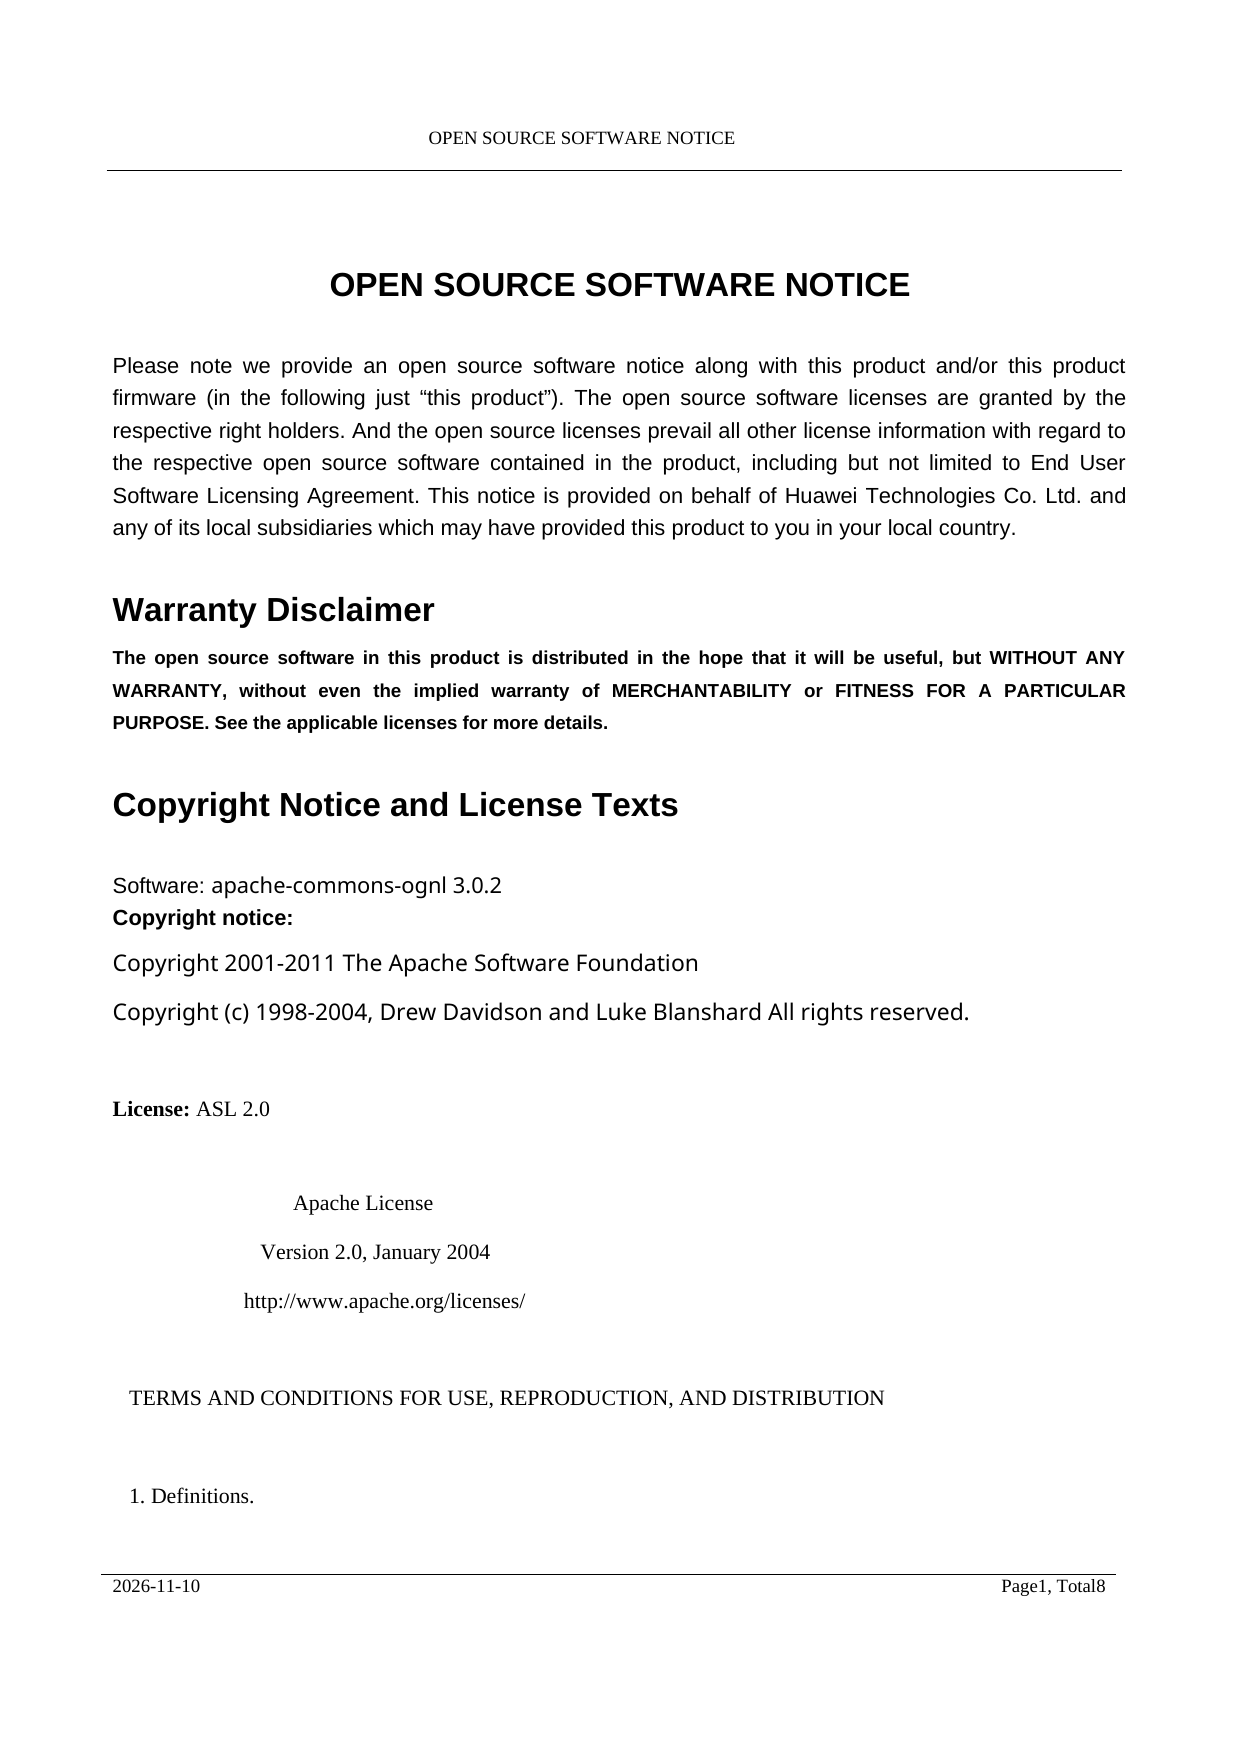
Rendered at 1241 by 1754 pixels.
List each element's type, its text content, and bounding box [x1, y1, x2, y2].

text Copyright notice: [112, 901, 1128, 934]
text Copyright Notice and License Texts [112, 771, 1128, 836]
text License: ASL 2.0 [112, 1093, 1128, 1125]
text Warranty Disclaimer [112, 576, 1128, 641]
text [112, 1138, 1128, 1512]
text OPEN SOURCE SOFTWARE NOTICE [112, 251, 1128, 316]
text Copyright 2001-2011 The Apache Software Foundation Copyright (c) 1998-2004, Drew Davidson and Luke Blanshard All rights reserved. [112, 947, 1128, 1077]
text The open source software in this product is distributed in the hope that it will be useful, but WITHOUT ANY WARRANTY, without even the implied warranty of MERCHANTABILITY or FITNESS FOR A PARTICULAR PURPOSE. See the applicable licenses for more details. [112, 641, 1128, 739]
text Please note we provide an open source software notice along with this product and/or this product firmware (in the following just “this product”). The open source software licenses are granted by the respective right holders. And the open source licenses prevail all other license information with regard to the respective open source software contained in the product, including but not limited to End User Software Licensing Agreement. This notice is provided on behalf of Huawei Technologies Co. Ltd. and any of its local subsidiaries which may have provided this product to you in your local country. [112, 349, 1128, 544]
text Software: apache-commons-ognl 3.0.2 [112, 869, 1128, 901]
